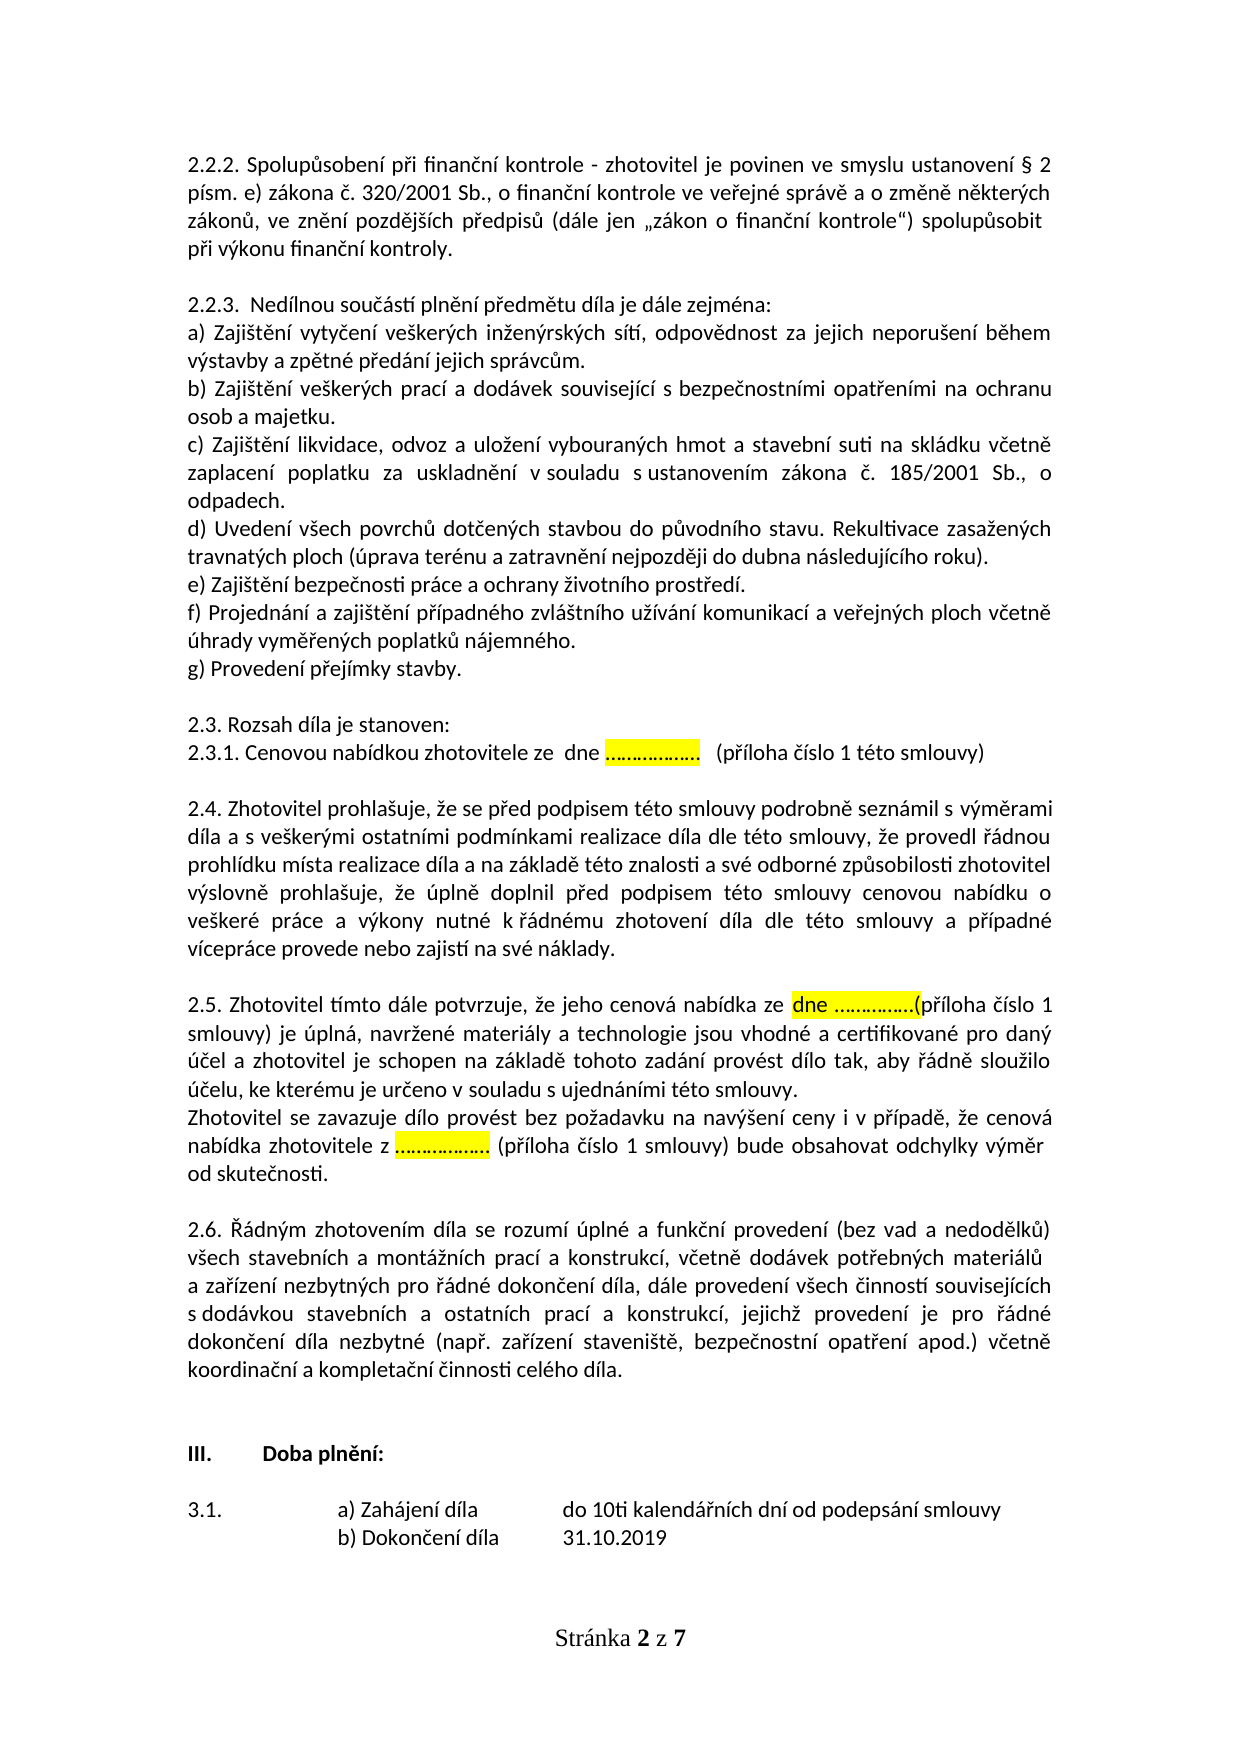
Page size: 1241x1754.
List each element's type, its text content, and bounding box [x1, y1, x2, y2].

text 2.2.3. Nedílnou součástí plnění předmětu díla je dále zejména: [187, 290, 1053, 318]
text III. Doba plnění: [187, 1439, 1053, 1467]
text 2.6. Řádným zhotovením díla se rozumí úplné a funkční provedení (bez vad a nedodělků) všech stavebních a montážních prací a konstrukcí, včetně dodávek potřebných materiálů a zařízení nezbytných pro řádné dokončení díla, dále provedení všech činností souvisejících s dodávkou stavebních a ostatních prací a konstrukcí, jejichž provedení je pro řádné dokončení díla nezbytné (např. zařízení staveniště, bezpečnostní opatření apod.) včetně koordinační a kompletační činnosti celého díla. [187, 1215, 1053, 1383]
text 2.2.2. Spolupůsobení při finanční kontrole - zhotovitel je povinen ve smyslu ustanovení § 2 písm. e) zákona č. 320/2001 Sb., o finanční kontrole ve veřejné správě a o změně některých zákonů, ve znění pozdějších předpisů (dále jen „zákon o finanční kontrole“) spolupůsobit při výkonu finanční kontroly. [187, 150, 1053, 262]
text 3.1. a) Zahájení díla do 10ti kalendářních dní od podepsání smlouvy [187, 1495, 1053, 1523]
text 2.3.1. Cenovou nabídkou zhotovitele ze dne ……………… (příloha číslo 1 této smlouvy) [187, 738, 1053, 766]
text a) Zajištění vytyčení veškerých inženýrských sítí, odpovědnost za jejich neporušení během výstavby a zpětné předání jejich správcům. [187, 318, 1053, 374]
text 2.4. Zhotovitel prohlašuje, že se před podpisem této smlouvy podrobně seznámil s výměrami díla a s veškerými ostatními podmínkami realizace díla dle této smlouvy, že provedl řádnou prohlídku místa realizace díla a na základě této znalosti a své odborné způsobilosti zhotovitel výslovně prohlašuje, že úplně doplnil před podpisem této smlouvy cenovou nabídku o veškeré práce a výkony nutné k řádnému zhotovení díla dle této smlouvy a případné vícepráce provede nebo zajistí na své náklady. [187, 794, 1053, 963]
text c) Zajištění likvidace, odvoz a uložení vybouraných hmot a stavební suti na skládku včetně zaplacení poplatku za uskladnění v souladu s ustanovením zákona č. 185/2001 Sb., o odpadech. [187, 430, 1053, 514]
text b) Zajištění veškerých prací a dodávek související s bezpečnostními opatřeními na ochranu osob a majetku. [187, 374, 1053, 430]
text f) Projednání a zajištění případného zvláštního užívání komunikací a veřejných ploch včetně úhrady vyměřených poplatků nájemného. [187, 598, 1053, 654]
text e) Zajištění bezpečnosti práce a ochrany životního prostředí. [187, 570, 1053, 598]
text Zhotovitel se zavazuje dílo provést bez požadavku na navýšení ceny i v případě, že cenová nabídka zhotovitele z ……………… (příloha číslo 1 smlouvy) bude obsahovat odchylky výměr od skutečnosti. [187, 1103, 1053, 1187]
text d) Uvedení všech povrchů dotčených stavbou do původního stavu. Rekultivace zasažených travnatých ploch (úprava terénu a zatravnění nejpozději do dubna následujícího roku). [187, 514, 1053, 570]
text b) Dokončení díla 31.10.2019 [187, 1523, 1053, 1551]
text g) Provedení přejímky stavby. [187, 654, 1053, 682]
text 2.5. Zhotovitel tímto dále potvrzuje, že jeho cenová nabídka ze dne ……………(příloha číslo 1 smlouvy) je úplná, navržené materiály a technologie jsou vhodné a certifikované pro daný účel a zhotovitel je schopen na základě tohoto zadání provést dílo tak, aby řádně sloužilo účelu, ke kterému je určeno v souladu s ujednáními této smlouvy. [187, 991, 1053, 1103]
text 2.3. Rozsah díla je stanoven: [187, 710, 1053, 738]
